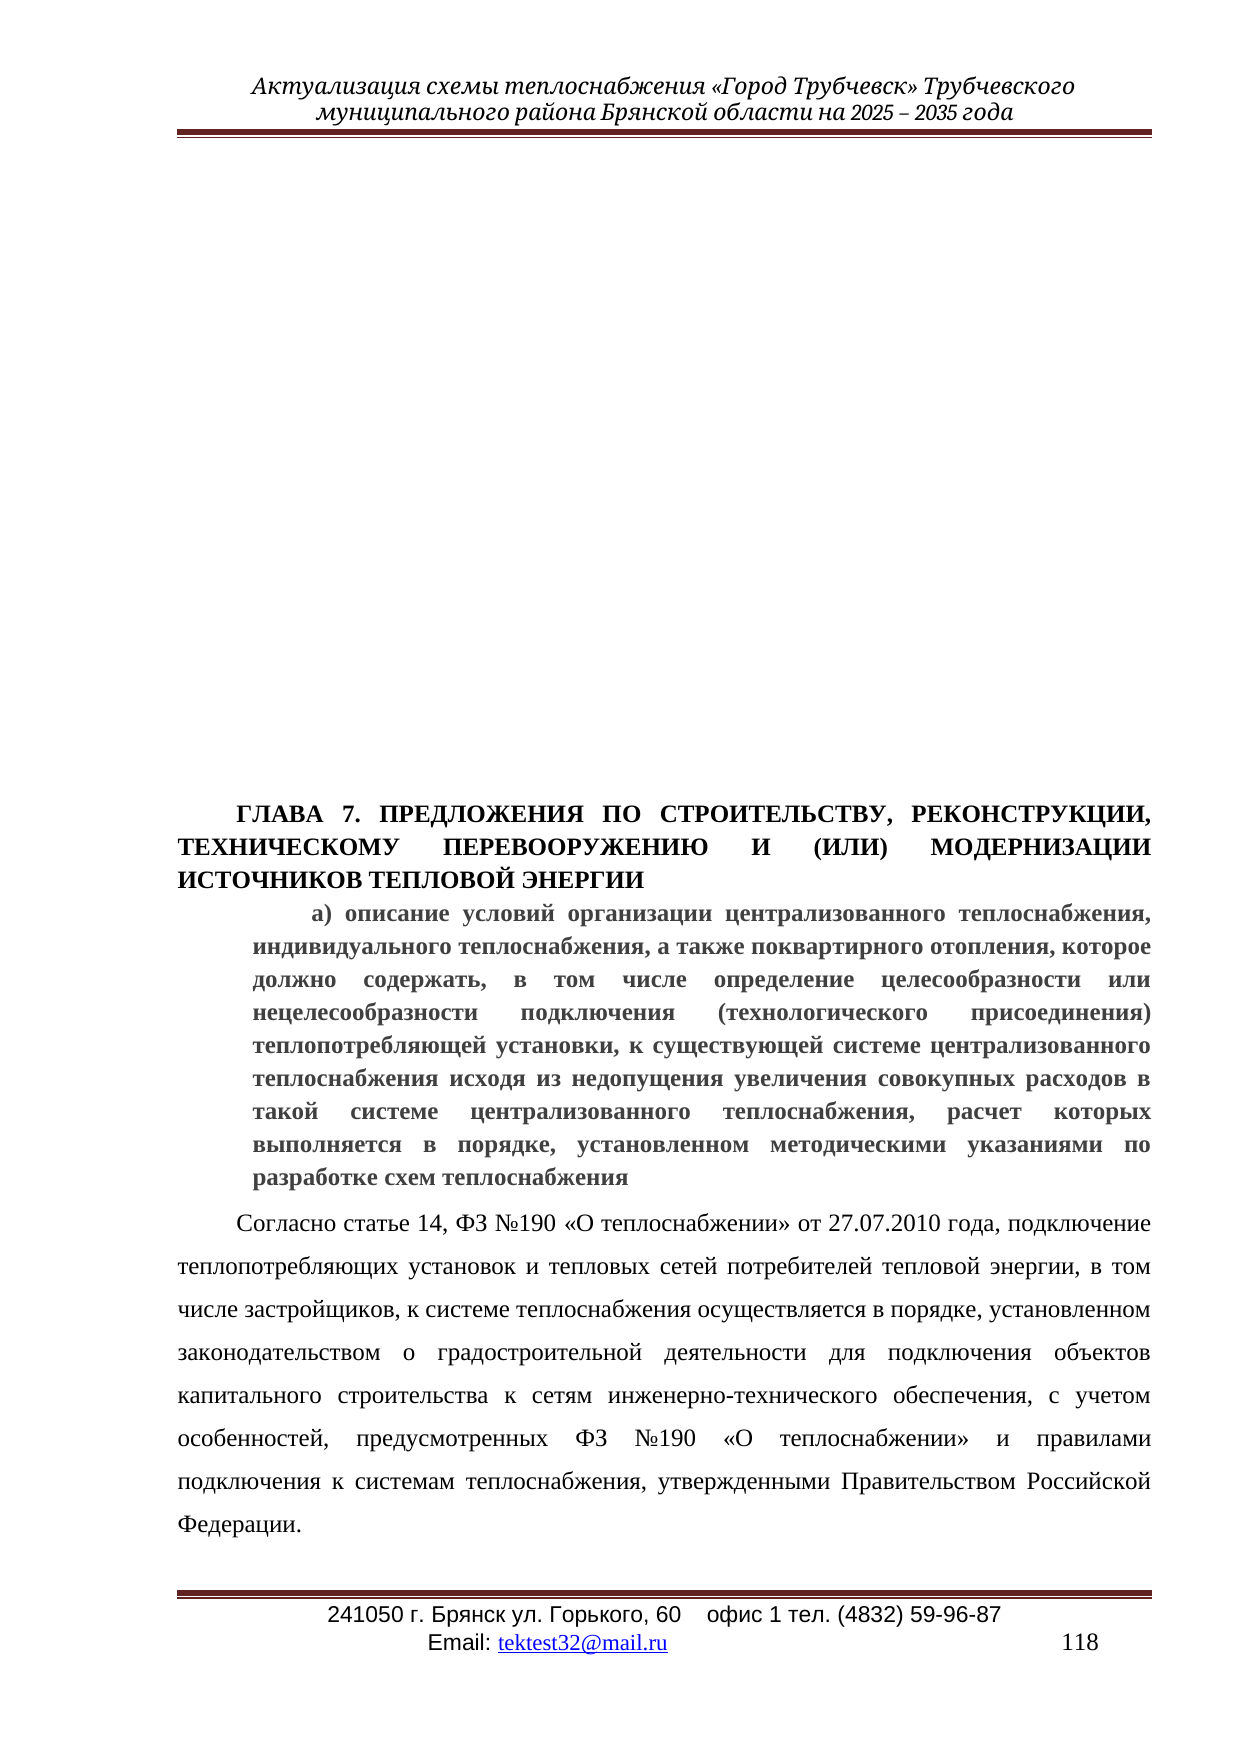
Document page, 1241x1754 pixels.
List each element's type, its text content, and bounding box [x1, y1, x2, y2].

subtitle ГЛАВА 7. ПРЕДЛОЖЕНИЯ ПО СТРОИТЕЛЬСТВУ, РЕКОНСТРУКЦИИ, ТЕХНИЧЕСКОМУ ПЕРЕВООРУЖЕНИЮ И (ИЛИ) МОДЕРНИЗАЦИИ ИСТОЧНИКОВ ТЕПЛОВОЙ ЭНЕРГИИ [177, 799, 1152, 894]
list Согласно статье 14, ФЗ №190 «О теплоснабжении» от 27.07.2010 года, подключение теплопотребляющих установок и тепловых сетей потребителей тепловой энергии, в том числе застройщиков, к системе теплоснабжения осуществляется в порядке, установленном законодательством о градостроительной деятельности для подключения объектов капитального строительства к сетям инженерно-технического обеспечения, с учетом особенностей, предусмотренных ФЗ №190 «О теплоснабжении» и правилами подключения к системам теплоснабжения, утвержденными Правительством Российской Федерации. [177, 1208, 1152, 1538]
subtitle а) описание условий организации централизованного теплоснабжения, индивидуального теплоснабжения, а также поквартирного отопления, которое должно содержать, в том числе определение целесообразности или нецелесообразности подключения (технологического присоединения) теплопотребляющей установки, к существующей системе централизованного теплоснабжения исходя из недопущения увеличения совокупных расходов в такой системе централизованного теплоснабжения, расчет которых выполняется в порядке, установленном методическими указаниями по разработке схем теплоснабжения [252, 898, 1152, 1191]
